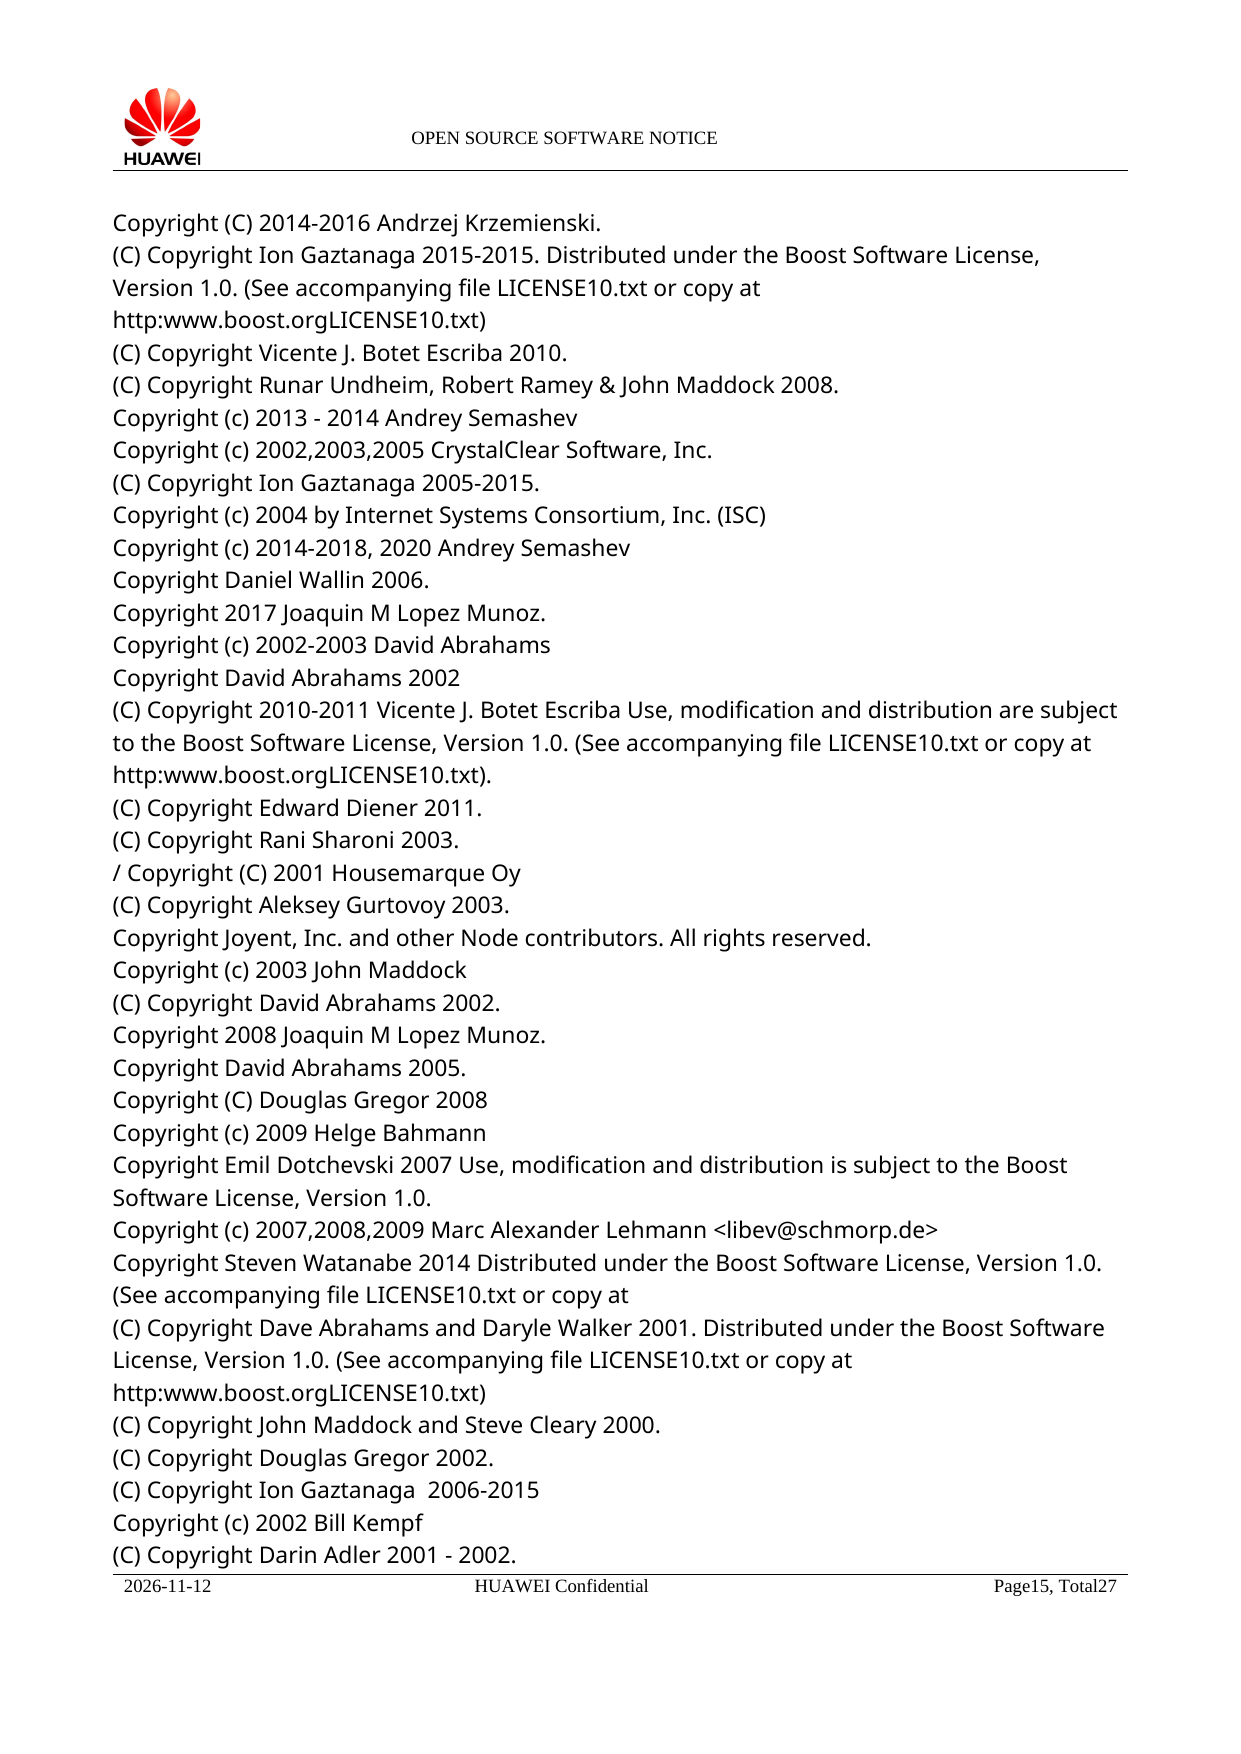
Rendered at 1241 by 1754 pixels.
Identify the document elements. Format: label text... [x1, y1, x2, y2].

picture [124, 88, 201, 165]
